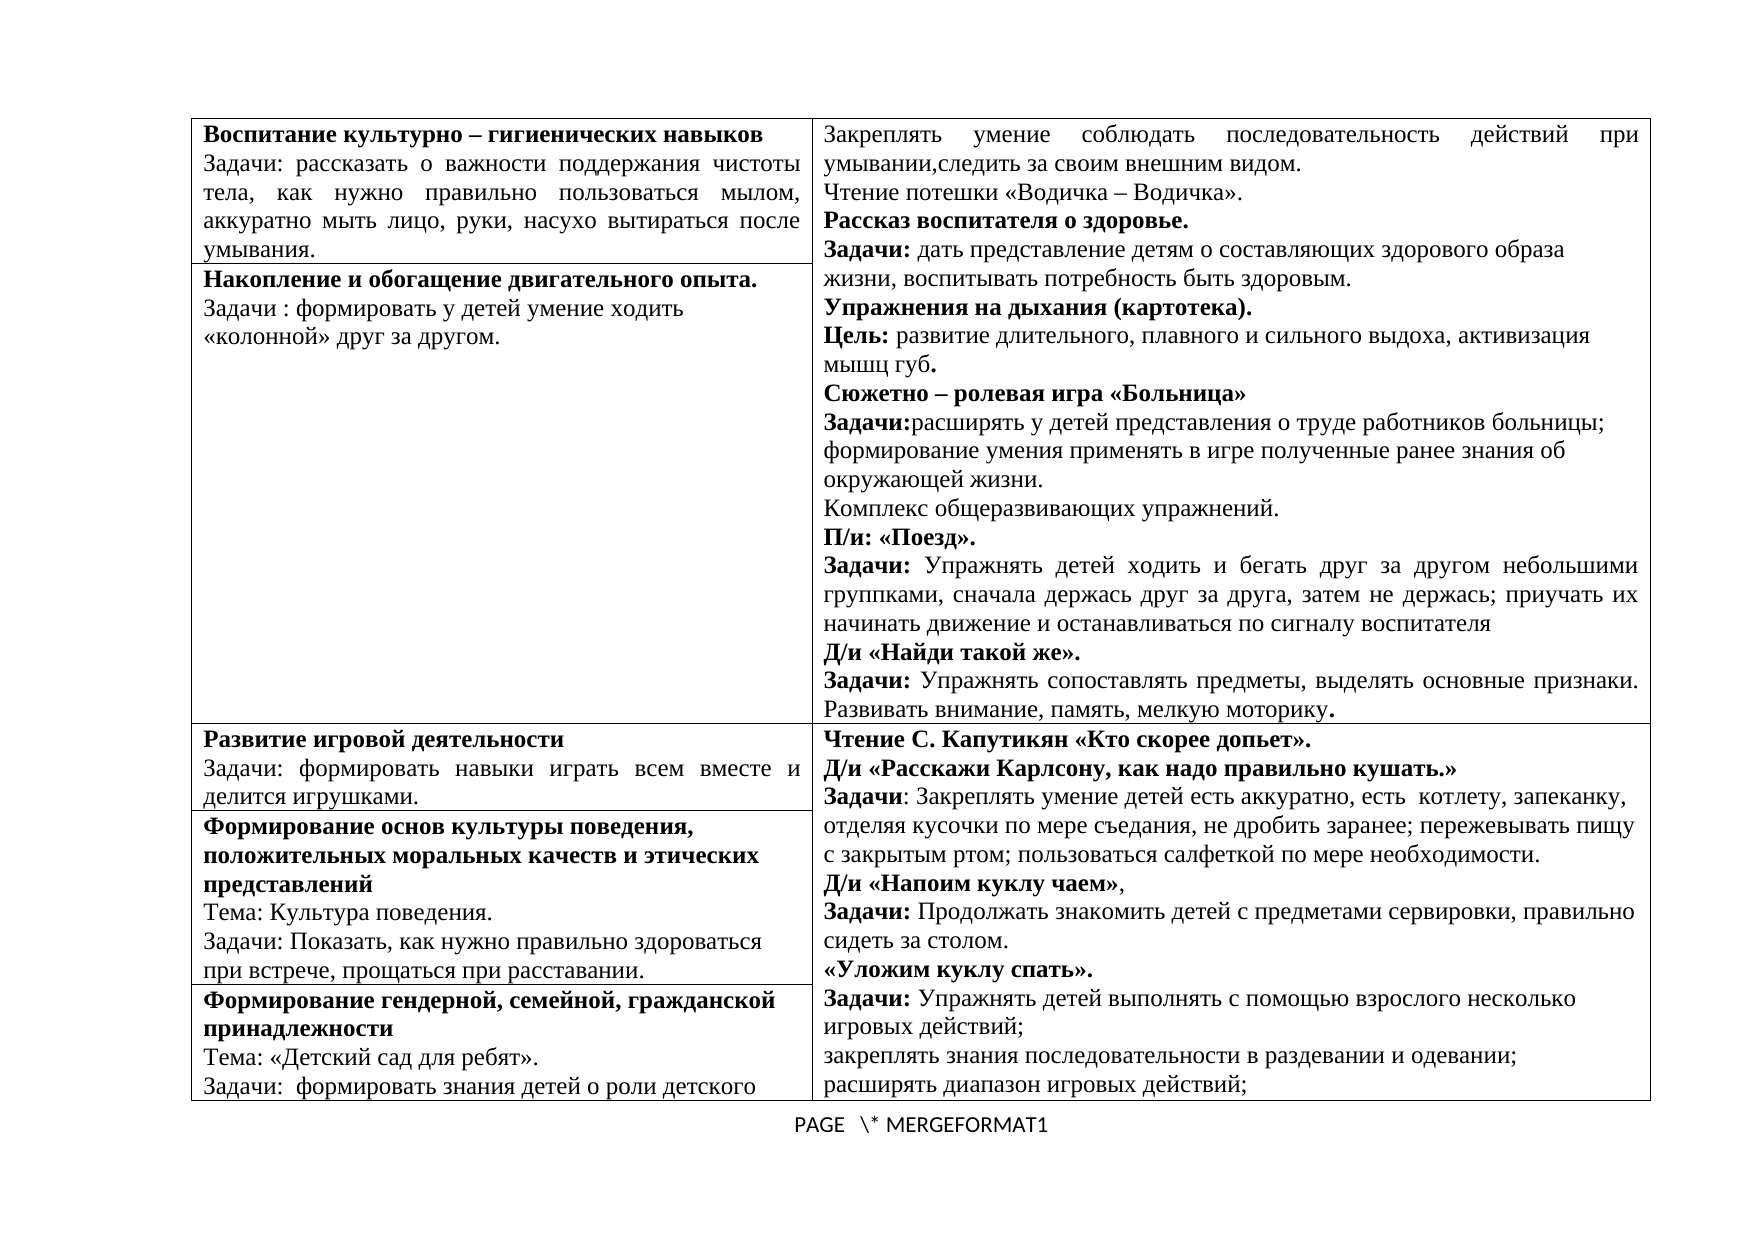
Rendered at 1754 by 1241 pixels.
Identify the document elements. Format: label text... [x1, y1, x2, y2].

table_cell Развитие игровой деятельности Задачи: формировать навыки играть всем вместе и делится игрушками. [192, 724, 812, 810]
table_cell Формирование основ культуры поведения, положительных моральных качеств и этических представлений Тема: Культура поведения. Задачи: Показать, как нужно правильно здороваться при встрече, прощаться при расставании. [192, 811, 812, 984]
table_cell Накопление и обогащение двигательного опыта. Задачи : формировать у детей умение ходить «колонной» друг за другом. [192, 264, 812, 723]
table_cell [192, 985, 812, 1100]
table_cell Чтение С. Капутикян «Кто скорее допьет». Д/и «Расскажи Карлсону, как надо правильно кушать.» Задачи: Закреплять умение детей есть аккуратно, есть котлету, запеканку, отделяя кусочки по мере съедания, не дробить заранее; пережевывать пищу с закрытым ртом; пользоваться салфеткой по мере необходимости. Д/и «Напоим куклу чаем», Задачи: Продолжать знакомить детей с предметами сервировки, правильно сидеть за столом. «Уложим куклу спать». Задачи: Упражнять детей выполнять с помощью взрослого несколько игровых действий; закреплять знания последовательности в раздевании и одевании; расширять диапазон игровых действий; расширять способность общения со сверстниками и воспитателем. Д/и: «Поучим мишку знакомиться», Задачи:Объяснить детямкак знакомиться с новыми людьми. Развивать навыки речевого общения. Воспитывать культуру поведения.. Сюжетно-ролевая игра «Детский сад» Задачи: расширять у детей представления о труде работников детского сада; формирование умения применять в игре полученные ранее знания об окружающей жизни. «Показать кукле Кате, как правильно расставить игрушки». Задачи: Закреплять умение детей после игры убирать игрушки на свои места. [813, 724, 1650, 1100]
table_cell Воспитание культурно – гигиенических навыков Задачи: рассказать о важности поддержания чистоты тела, как нужно правильно пользоваться мылом, аккуратно мыть лицо, руки, насухо вытираться после умывания. [192, 119, 812, 263]
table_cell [813, 119, 1650, 723]
